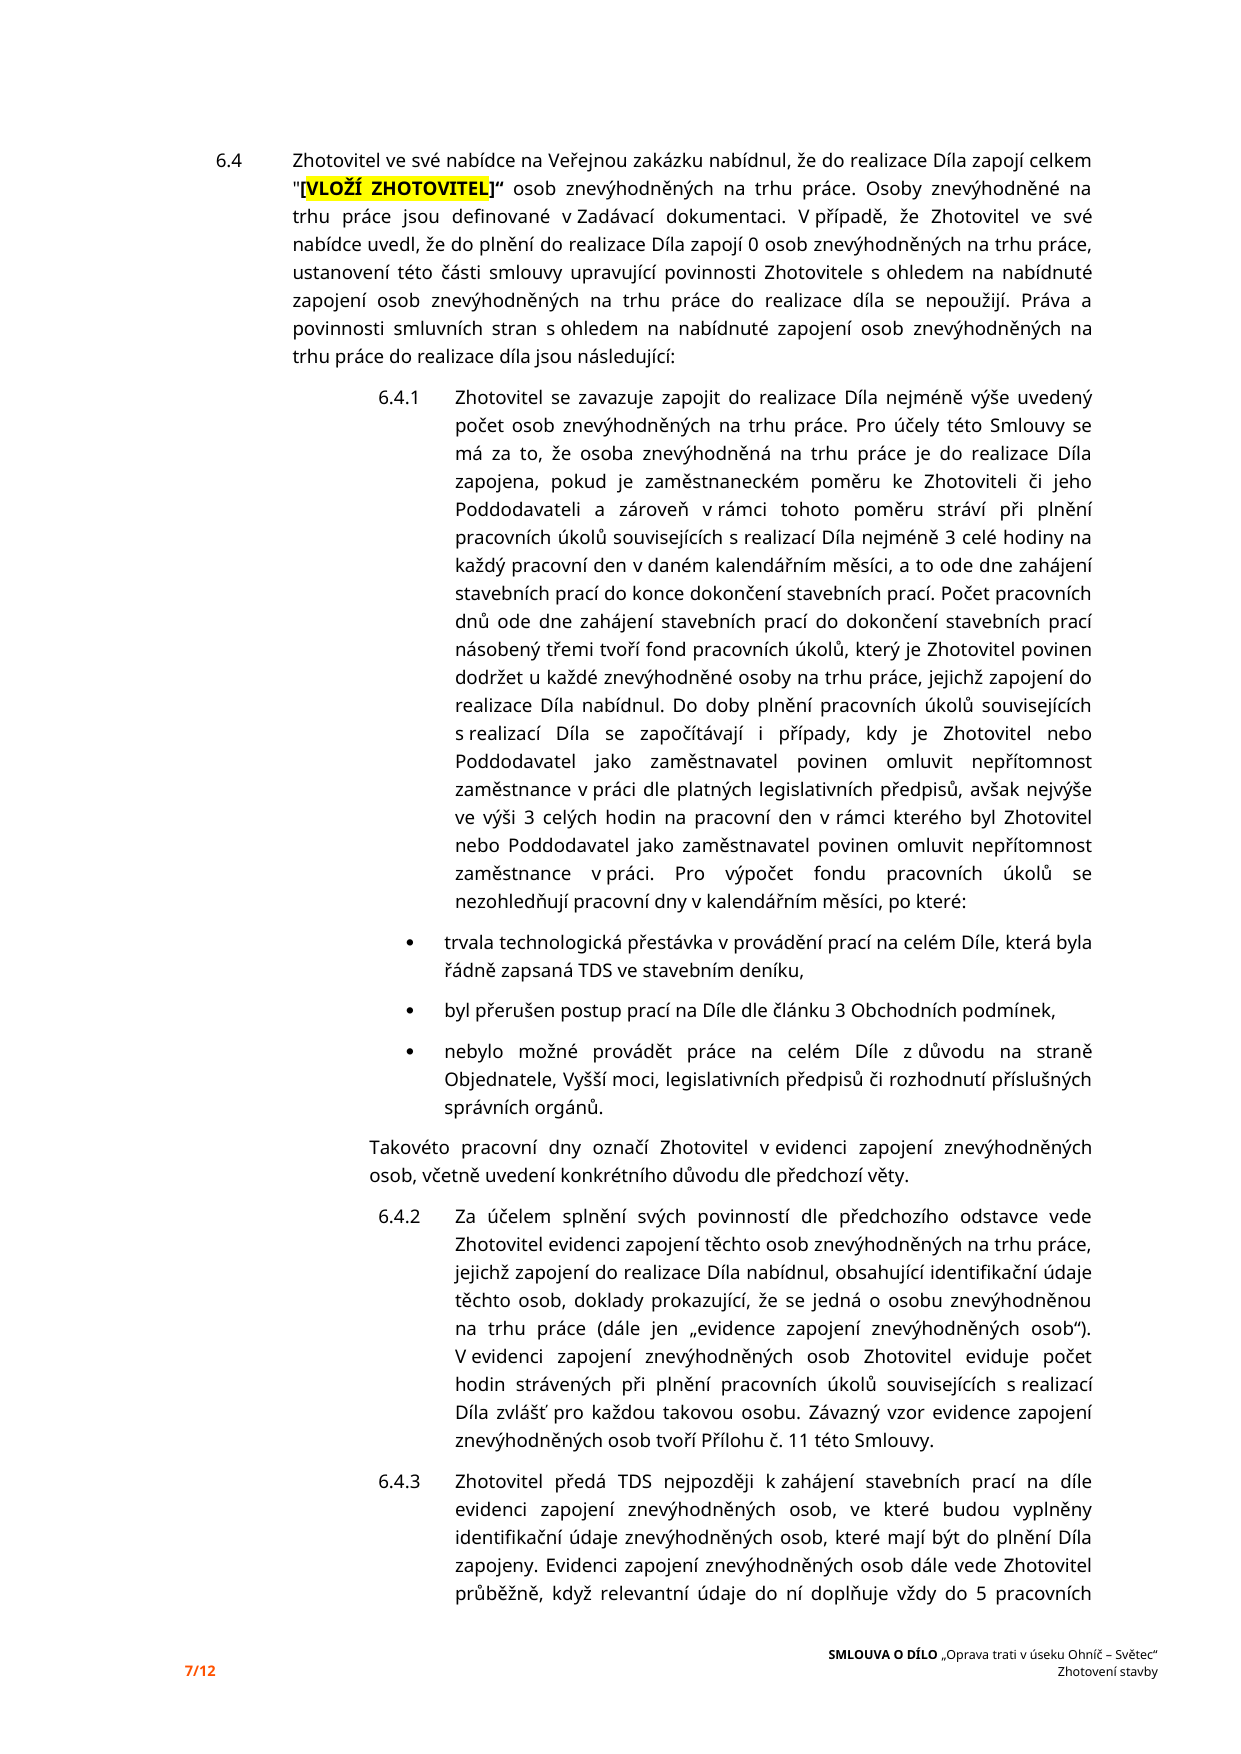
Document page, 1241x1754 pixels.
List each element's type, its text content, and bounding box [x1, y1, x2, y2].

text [378, 1468, 1093, 1606]
list byl přerušen postup prací na Díle dle článku 3 Obchodních podmínek, [407, 998, 1093, 1023]
text Zhotovitel se zavazuje zapojit do realizace Díla nejméně výše uvedený počet osob znevýhodněných na trhu práce. Pro účely této Smlouvy se má za to, že osoba znevýhodněná na trhu práce je do realizace Díla zapojena, pokud je zaměstnaneckém poměru ke Zhotoviteli či jeho Poddodavateli a zároveň v rámci tohoto poměru stráví při plnění pracovních úkolů souvisejících s realizací Díla nejméně 3 celé hodiny na každý pracovní den v daném kalendářním měsíci, a to ode dne zahájení stavebních prací do konce dokončení stavebních prací. Počet pracovních dnů ode dne zahájení stavebních prací do dokončení stavebních prací násobený třemi tvoří fond pracovních úkolů, který je Zhotovitel povinen dodržet u každé znevýhodněné osoby na trhu práce, jejichž zapojení do realizace Díla nabídnul. Do doby plnění pracovních úkolů souvisejících s realizací Díla se započítávají i případy, kdy je Zhotovitel nebo Poddodavatel jako zaměstnavatel povinen omluvit nepřítomnost zaměstnance v práci dle platných legislativních předpisů, avšak nejvýše ve výši 3 celých hodin na pracovní den v rámci kterého byl Zhotovitel nebo Poddodavatel jako zaměstnavatel povinen omluvit nepřítomnost zaměstnance v práci. Pro výpočet fondu pracovních úkolů se nezohledňují pracovní dny v kalendářním měsíci, po které: [378, 384, 1093, 914]
text Zhotovitel ve své nabídce na Veřejnou zakázku nabídnul, že do realizace Díla zapojí celkem "[VLOŽÍ ZHOTOVITEL]“ osob znevýhodněných na trhu práce. Osoby znevýhodněné na trhu práce jsou definované v Zadávací dokumentaci. V případě, že Zhotovitel ve své nabídce uvedl, že do plnění do realizace Díla zapojí 0 osob znevýhodněných na trhu práce, ustanovení této části smlouvy upravující povinnosti Zhotovitele s ohledem na nabídnuté zapojení osob znevýhodněných na trhu práce do realizace díla se nepoužijí. Práva a povinnosti smluvních stran s ohledem na nabídnuté zapojení osob znevýhodněných na trhu práce do realizace díla jsou následující: [216, 147, 1093, 369]
list trvala technologická přestávka v provádění prací na celém Díle, která byla řádně zapsaná TDS ve stavebním deníku, [407, 929, 1093, 983]
list Takovéto pracovní dny označí Zhotovitel v evidenci zapojení znevýhodněných osob, včetně uvedení konkrétního důvodu dle předchozí věty. [369, 1135, 1093, 1188]
text Za účelem splnění svých povinností dle předchozího odstavce vede Zhotovitel evidenci zapojení těchto osob znevýhodněných na trhu práce, jejichž zapojení do realizace Díla nabídnul, obsahující identifikační údaje těchto osob, doklady prokazující, že se jedná o osobu znevýhodněnou na trhu práce (dále jen „evidence zapojení znevýhodněných osob“). V evidenci zapojení znevýhodněných osob Zhotovitel eviduje počet hodin strávených při plnění pracovních úkolů souvisejících s realizací Díla zvlášť pro každou takovou osobu. Závazný vzor evidence zapojení znevýhodněných osob tvoří Přílohu č. 11 této Smlouvy. [378, 1203, 1093, 1453]
list nebylo možné provádět práce na celém Díle z důvodu na straně Objednatele, Vyšší moci, legislativních předpisů či rozhodnutí příslušných správních orgánů. [407, 1038, 1093, 1120]
